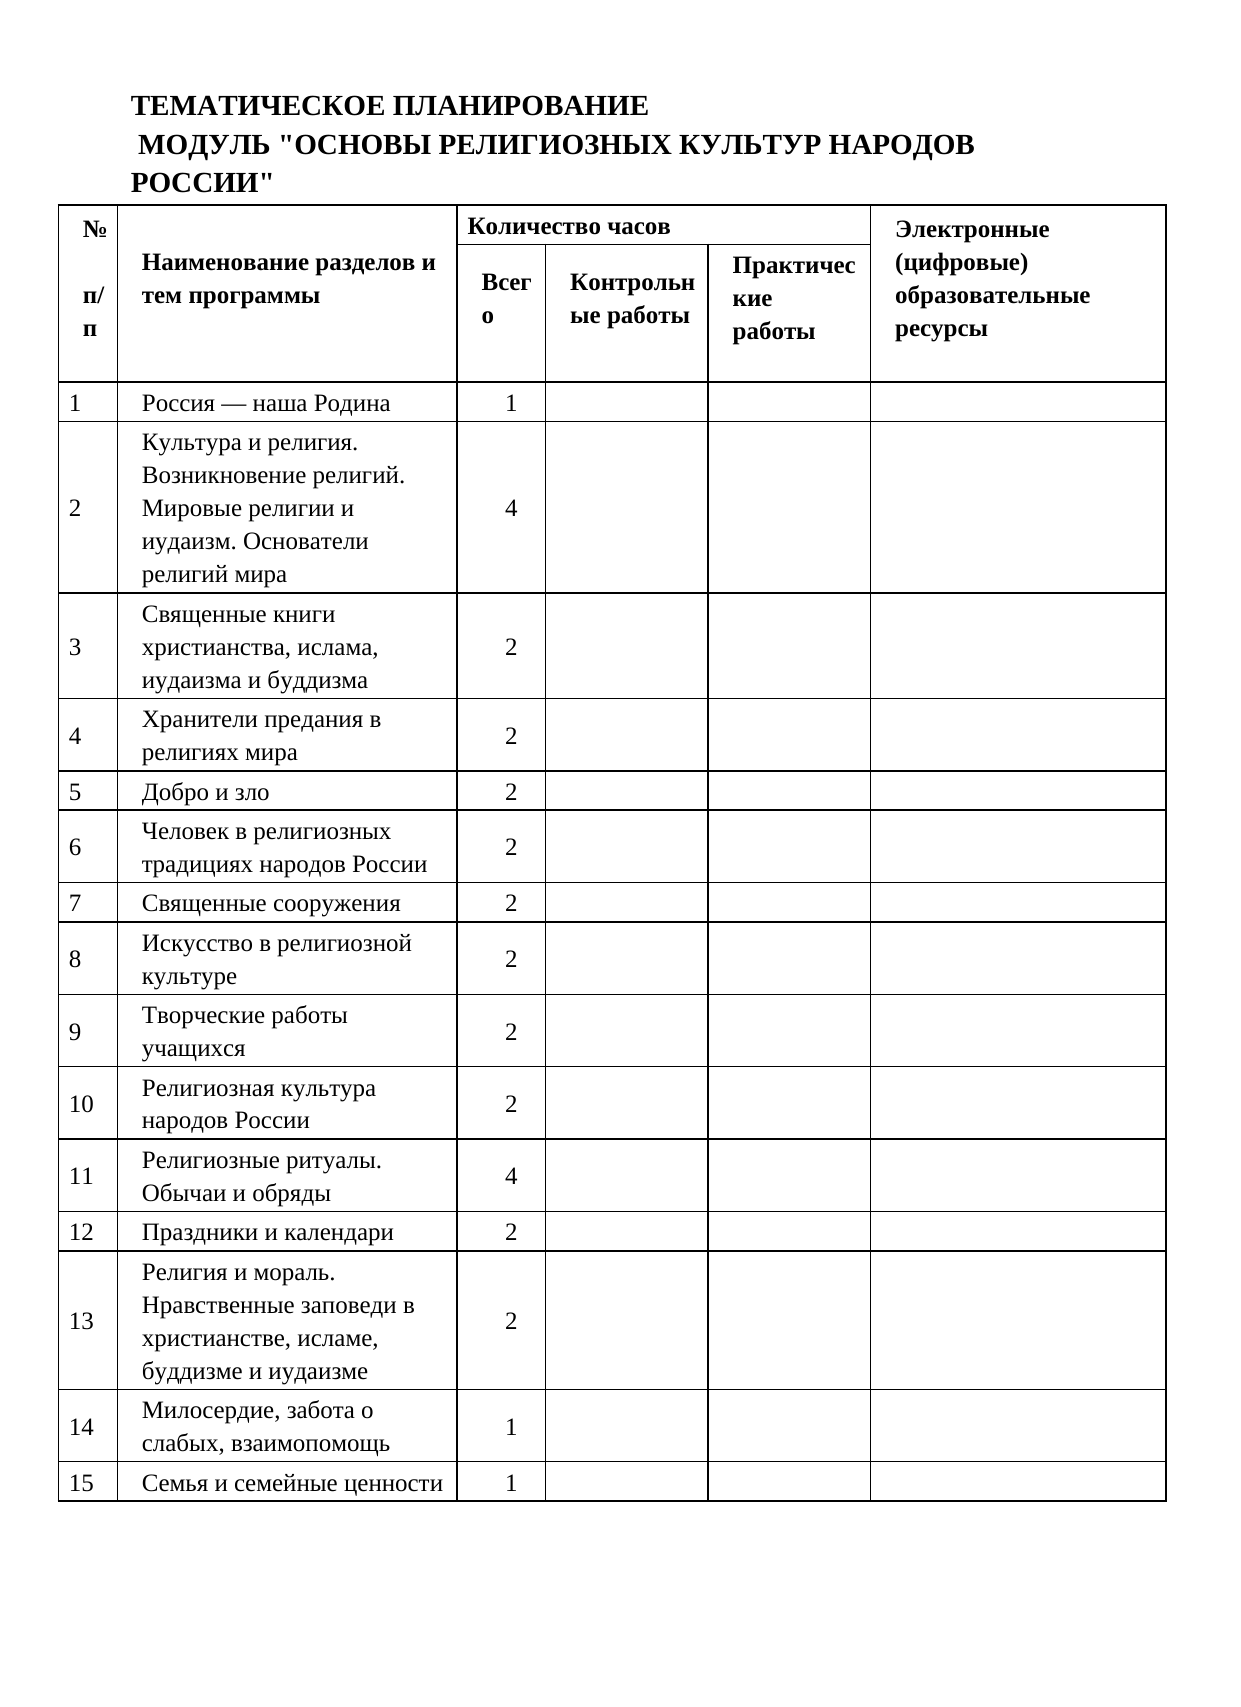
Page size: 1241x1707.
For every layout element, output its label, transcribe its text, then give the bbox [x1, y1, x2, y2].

table_cell [709, 1462, 870, 1500]
table_cell 2 [458, 772, 545, 809]
table_cell 2 [458, 699, 545, 770]
table_cell [546, 1212, 707, 1250]
table_cell Всего [458, 245, 545, 381]
table_cell [546, 883, 707, 921]
table_cell [546, 422, 707, 592]
table_header Количество часов [458, 206, 870, 243]
table_cell 5 [59, 772, 117, 809]
table_cell 1 [458, 383, 545, 421]
table_cell [871, 1252, 1165, 1388]
table_cell 2 [458, 1212, 545, 1250]
table_cell [709, 422, 870, 592]
table_cell [709, 594, 870, 697]
table_cell Хранители предания в религиях мира [118, 699, 456, 770]
table_cell 7 [59, 883, 117, 921]
table_cell Человек в религиозных традициях народов России [118, 811, 456, 882]
table_cell 2 [458, 1252, 545, 1388]
table_cell [546, 594, 707, 697]
table_cell [546, 923, 707, 993]
table_cell 6 [59, 811, 117, 882]
table_cell [871, 772, 1165, 809]
table_cell Религиозная культура народов России [118, 1067, 456, 1138]
table_cell [709, 1390, 870, 1461]
table_cell [871, 1390, 1165, 1461]
table_cell Культура и религия. Возникновение религий. Мировые религии и иудаизм. Основатели религий мира [118, 422, 456, 592]
table_cell 4 [59, 699, 117, 770]
table_cell Милосердие, забота о слабых, взаимопомощь [118, 1390, 456, 1461]
table_cell 3 [59, 594, 117, 697]
table_cell Праздники и календари [118, 1212, 456, 1250]
table_cell Религиозные ритуалы. Обычаи и обряды [118, 1140, 456, 1211]
table_cell [871, 594, 1165, 697]
table_cell [546, 1140, 707, 1211]
table_cell [871, 995, 1165, 1066]
table_cell [546, 1067, 707, 1138]
table_cell Творческие работы учащихся [118, 995, 456, 1066]
table_cell [709, 1252, 870, 1388]
table_cell 10 [59, 1067, 117, 1138]
table_cell Священные сооружения [118, 883, 456, 921]
table_cell 4 [458, 1140, 545, 1211]
table_cell Россия — наша Родина [118, 383, 456, 421]
table_cell Практические работы [709, 245, 870, 381]
table_cell [546, 699, 707, 770]
table_cell [871, 923, 1165, 993]
table_cell [709, 699, 870, 770]
table_header Электронные (цифровые) образовательные ресурсы [871, 206, 1165, 381]
table_cell [709, 923, 870, 993]
table_cell 2 [458, 995, 545, 1066]
table_cell [871, 422, 1165, 592]
table_cell Священные книги христианства, ислама, иудаизма и буддизма [118, 594, 456, 697]
table_cell [709, 883, 870, 921]
table_cell 2 [458, 1067, 545, 1138]
table_cell [709, 811, 870, 882]
table_cell [871, 1212, 1165, 1250]
table_cell [871, 1140, 1165, 1211]
table_header № п/п [59, 206, 117, 381]
table_cell Контрольные работы [546, 245, 707, 381]
table_cell 13 [59, 1252, 117, 1388]
table_cell 1 [458, 1390, 545, 1461]
table_cell [709, 383, 870, 421]
table_cell [871, 811, 1165, 882]
table_cell [871, 699, 1165, 770]
table_cell [871, 383, 1165, 421]
table_cell [546, 811, 707, 882]
table_cell 15 [59, 1462, 117, 1500]
table_cell [709, 772, 870, 809]
table_cell 2 [458, 883, 545, 921]
table_cell [546, 1462, 707, 1500]
table_cell Добро и зло [118, 772, 456, 809]
table_cell [546, 1390, 707, 1461]
text МОДУЛЬ "ОСНОВЫ РЕЛИГИОЗНЫХ КУЛЬТУР НАРОДОВ РОССИИ" [131, 127, 1122, 199]
table_cell 1 [458, 1462, 545, 1500]
table_cell [546, 772, 707, 809]
table_cell 14 [59, 1390, 117, 1461]
table_cell 11 [59, 1140, 117, 1211]
table_header Наименование разделов и тем программы [118, 206, 456, 381]
table_cell 12 [59, 1212, 117, 1250]
table_cell 2 [458, 811, 545, 882]
table_cell 9 [59, 995, 117, 1066]
table_cell 1 [59, 383, 117, 421]
table_cell Семья и семейные ценности [118, 1462, 456, 1500]
table_cell Религия и мораль. Нравственные заповеди в христианстве, исламе, буддизме и иудаизме [118, 1252, 456, 1388]
text ТЕМАТИЧЕСКОЕ ПЛАНИРОВАНИЕ [131, 88, 1122, 122]
table_cell [709, 1212, 870, 1250]
table_cell [871, 1067, 1165, 1138]
table_cell [709, 1140, 870, 1211]
table_cell 2 [458, 923, 545, 993]
table_cell [546, 1252, 707, 1388]
table_cell 2 [59, 422, 117, 592]
table_cell [871, 883, 1165, 921]
table_cell 8 [59, 923, 117, 993]
table_cell 4 [458, 422, 545, 592]
table_cell [546, 995, 707, 1066]
table_cell [709, 1067, 870, 1138]
table_cell 2 [458, 594, 545, 697]
table_cell [546, 383, 707, 421]
table_cell [871, 1462, 1165, 1500]
table_cell [709, 995, 870, 1066]
table_cell Искусство в религиозной культуре [118, 923, 456, 993]
